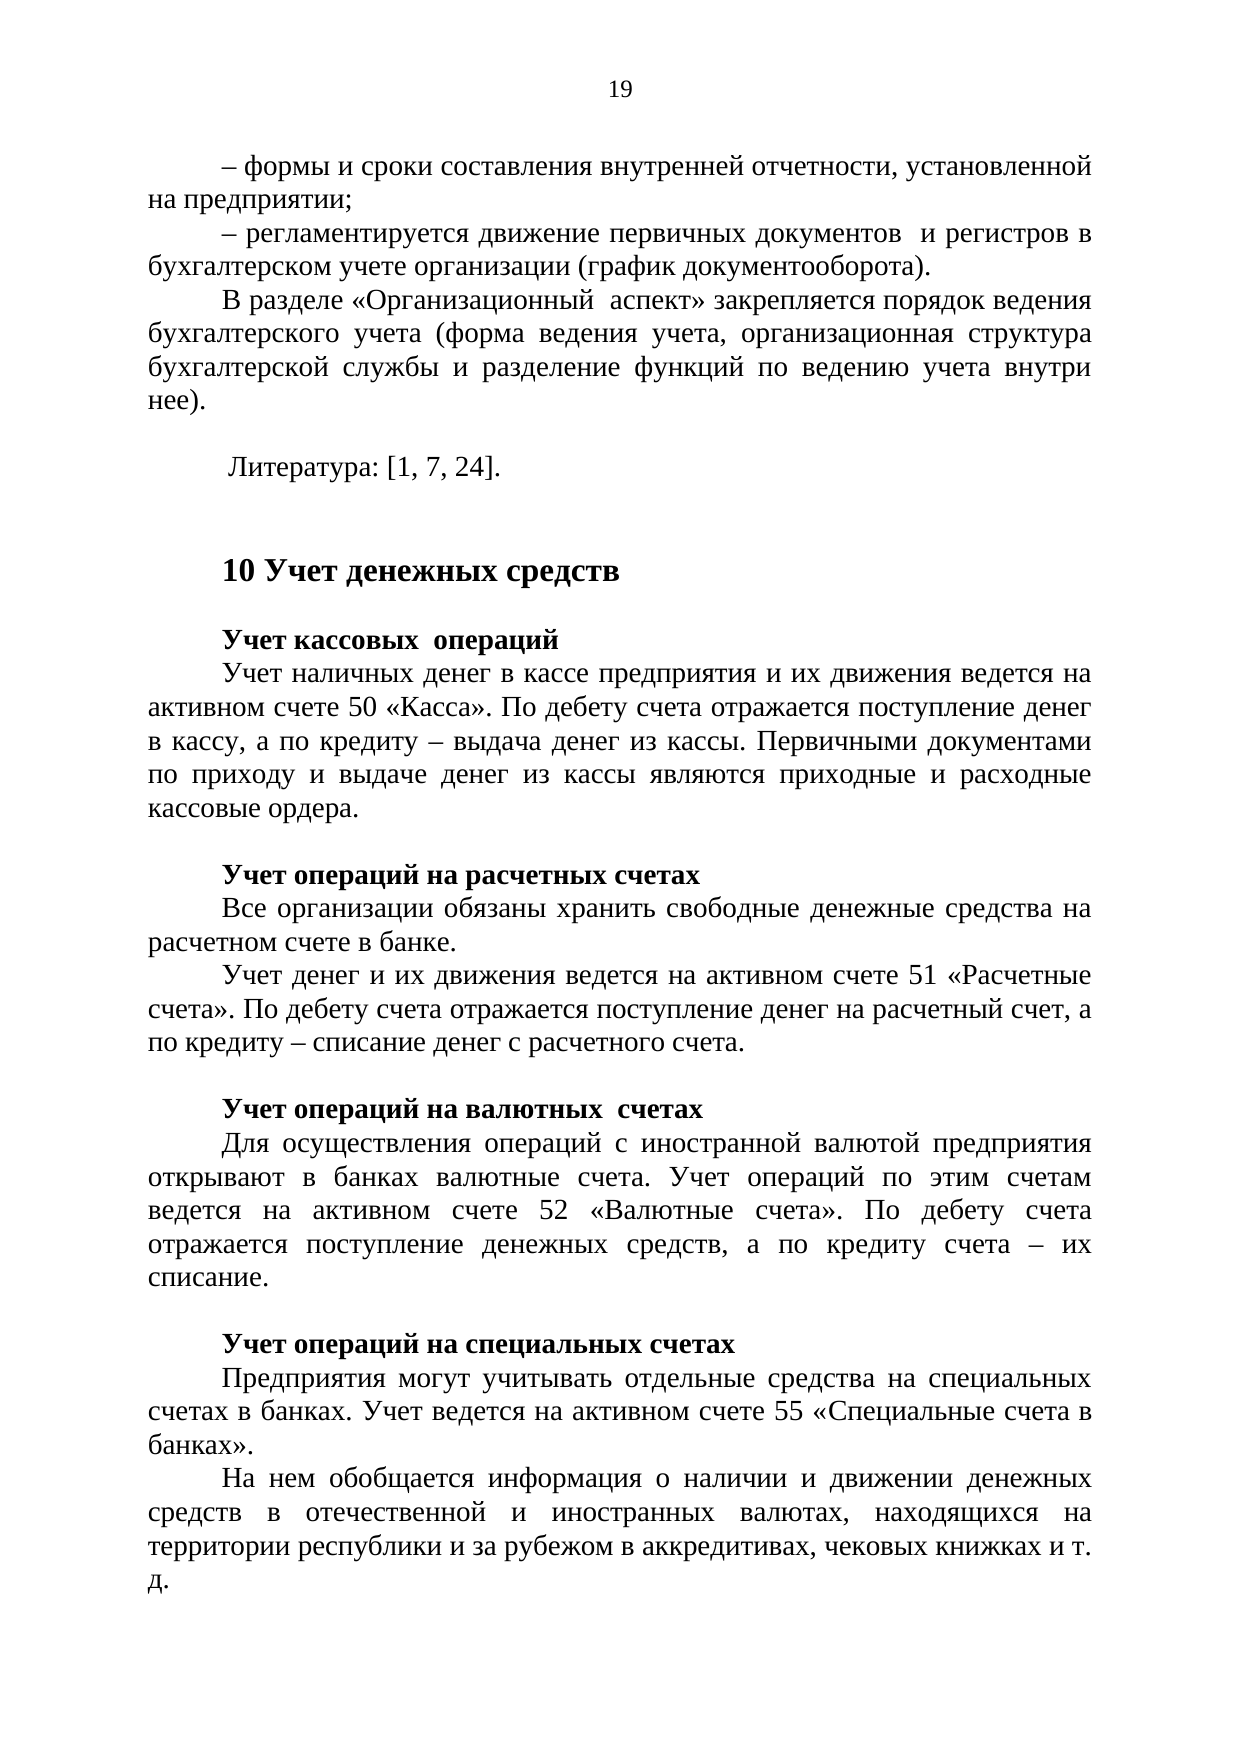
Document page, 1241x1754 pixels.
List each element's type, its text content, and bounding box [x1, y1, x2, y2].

text Учет наличных денег в кассе предприятия и их движения ведется на активном счете 50 «Касса». По дебету счета отражается поступление денег в кассу, а по кредиту – выдача денег из кассы. Первичными документами по приходу и выдаче денег из кассы являются приходные и расходные кассовые ордера. [148, 656, 1092, 823]
text На нем обобщается информация о наличии и движении денежных средств в отечественной и иностранных валютах, находящихся на территории республики и за рубежом в аккредитивах, чековых книжках и т. д. [148, 1461, 1092, 1595]
text Для осуществления операций с иностранной валютой предприятия открывают в банках валютные счета. Учет операций по этим счетам ведется на активном счете 52 «Валютные счета». По дебету счета отражается поступление денежных средств, а по кредиту счета – их списание. [148, 1125, 1092, 1293]
text – формы и сроки составления внутренней отчетности, установленной на предприятии; [148, 148, 1092, 215]
text Учет операций на валютных счетах [148, 1092, 1092, 1125]
text Все организации обязаны хранить свободные денежные средства на расчетном счете в банке. [148, 890, 1092, 957]
text Предприятия могут учитывать отдельные средства на специальных счетах в банках. Учет ведется на активном счете 55 «Специальные счета в банках». [148, 1360, 1092, 1461]
text 10 Учет денежных средств [222, 550, 1092, 588]
text Учет операций на расчетных счетах [148, 857, 1092, 890]
text В разделе «Организационный аспект» закрепляется порядок ведения бухгалтерского учета (форма ведения учета, организационная структура бухгалтерской службы и разделение функций по ведению учета внутри нее). [148, 282, 1092, 416]
text Учет операций на специальных счетах [148, 1326, 1092, 1360]
text Учет денег и их движения ведется на активном счете 51 «Расчетные счета». По дебету счета отражается поступление денег на расчетный счет, а по кредиту – списание денег с расчетного счета. [148, 957, 1092, 1058]
text – регламентируется движение первичных документов и регистров в бухгалтерском учете организации (график документооборота). [148, 215, 1092, 282]
text Литература: [1, 7, 24]. [148, 449, 1092, 483]
text Учет кассовых операций [148, 622, 1092, 656]
